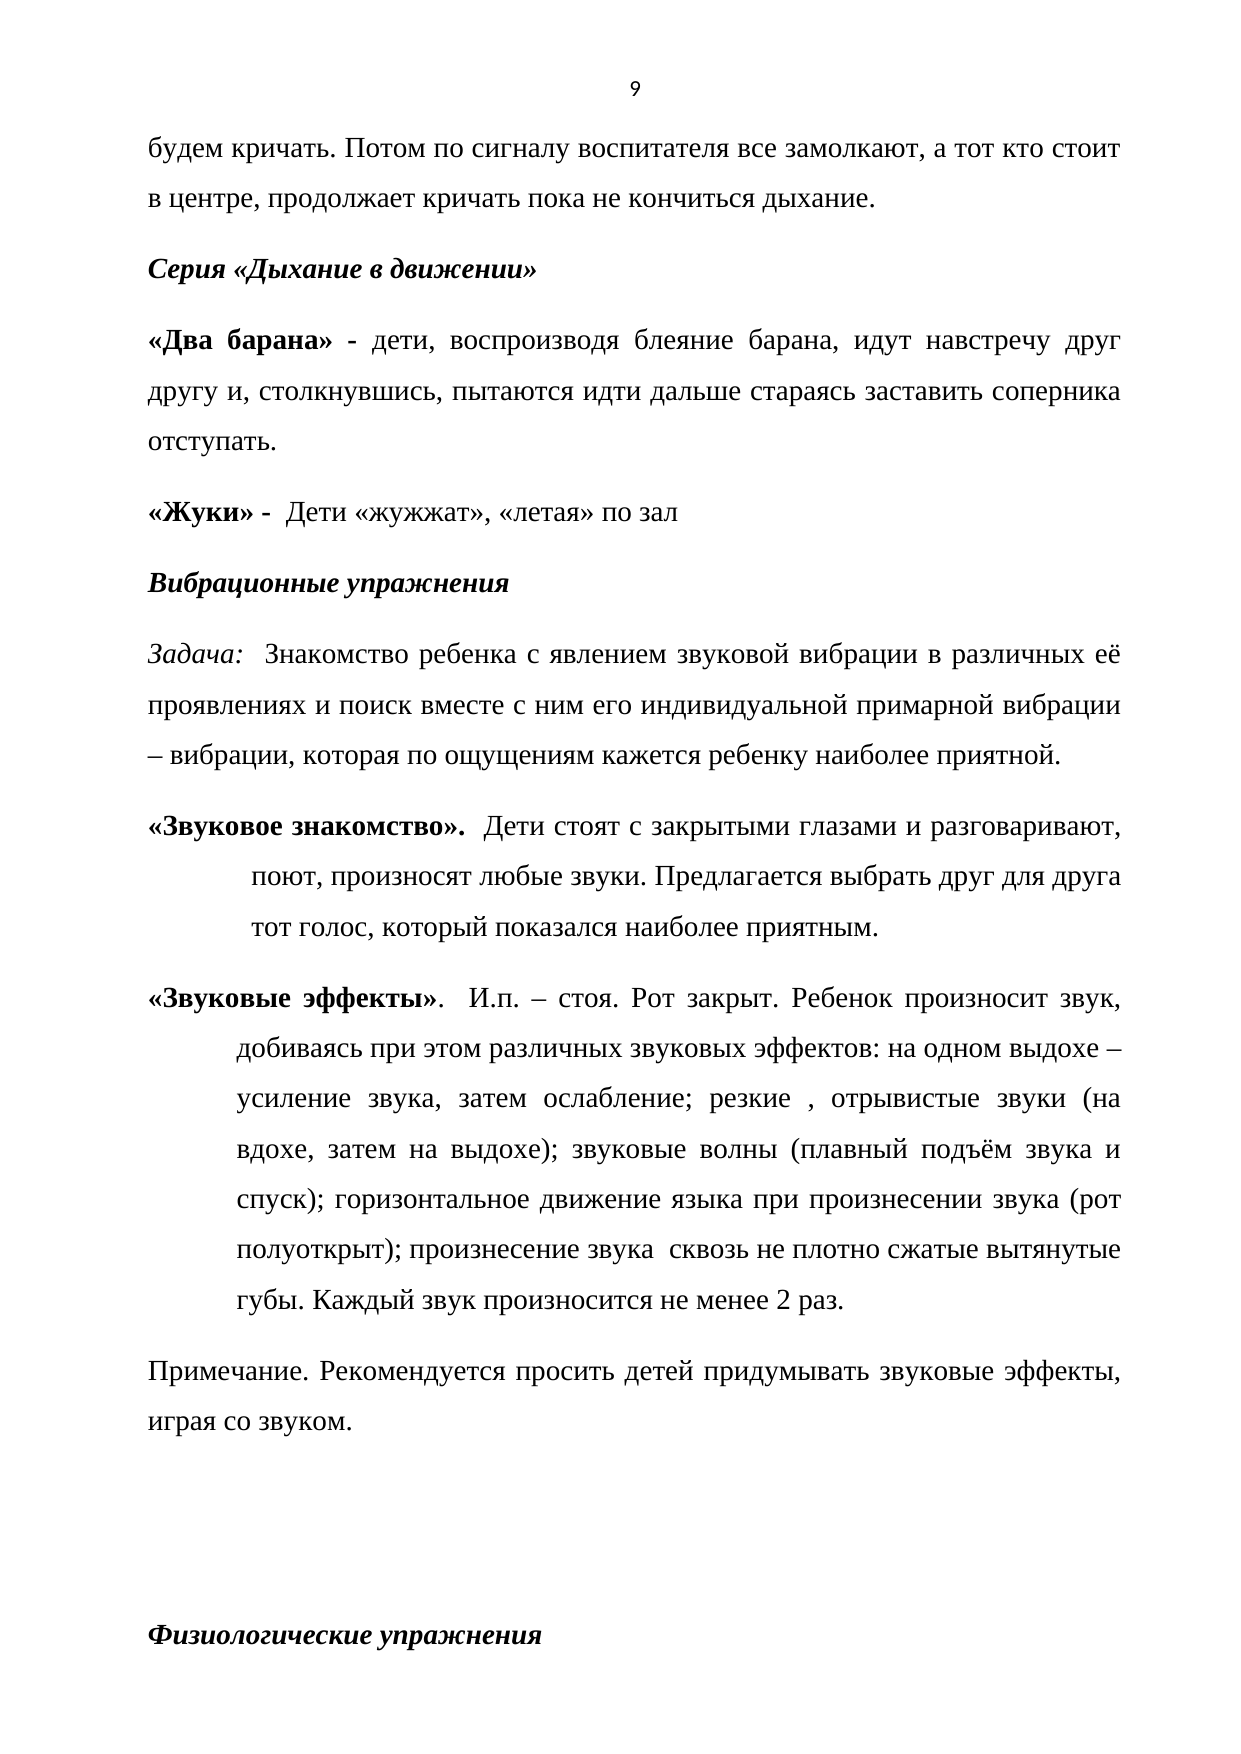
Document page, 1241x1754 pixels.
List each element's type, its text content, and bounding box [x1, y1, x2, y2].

text Физиологические упражнения [148, 1617, 1122, 1650]
text «Жуки» - Дети «жужжат», «летая» по зал [148, 494, 1122, 528]
text Задача: Знакомство ребенка с явлением звуковой вибрации в различных её проявлениях и поиск вместе с ним его индивидуальной примарной вибрации – вибрации, которая по ощущениям кажется ребенку наиболее приятной. [148, 636, 1122, 771]
text Серия «Дыхание в движении» [148, 251, 1122, 285]
text «Звуковое знакомство». Дети стоят с закрытыми глазами и разговаривают, поют, произносят любые звуки. Предлагается выбрать друг для друга тот голос, который показался наиболее приятным. [148, 808, 1122, 942]
text Вибрационные упражнения [148, 565, 1122, 599]
text «Звуковые эффекты». И.п. – стоя. Рот закрыт. Ребенок произносит звук, добиваясь при этом различных звуковых эффектов: на одном выдохе – усиление звука, затем ослабление; резкие , отрывистые звуки (на вдохе, затем на выдохе); звуковые волны (плавный подъём звука и спуск); горизонтальное движение языка при произнесении звука (рот полуоткрыт); произнесение звука сквозь не плотно сжатые вытянутые губы. Каждый звук произносится не менее 2 раз. [148, 980, 1122, 1315]
text Примечание. Рекомендуется просить детей придумывать звуковые эффекты, играя со звуком. [148, 1353, 1122, 1437]
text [148, 130, 1122, 214]
text «Два барана» - дети, воспроизводя блеяние барана, идут навстречу друг другу и, столкнувшись, пытаются идти дальше стараясь заставить соперника отступать. [148, 322, 1122, 457]
